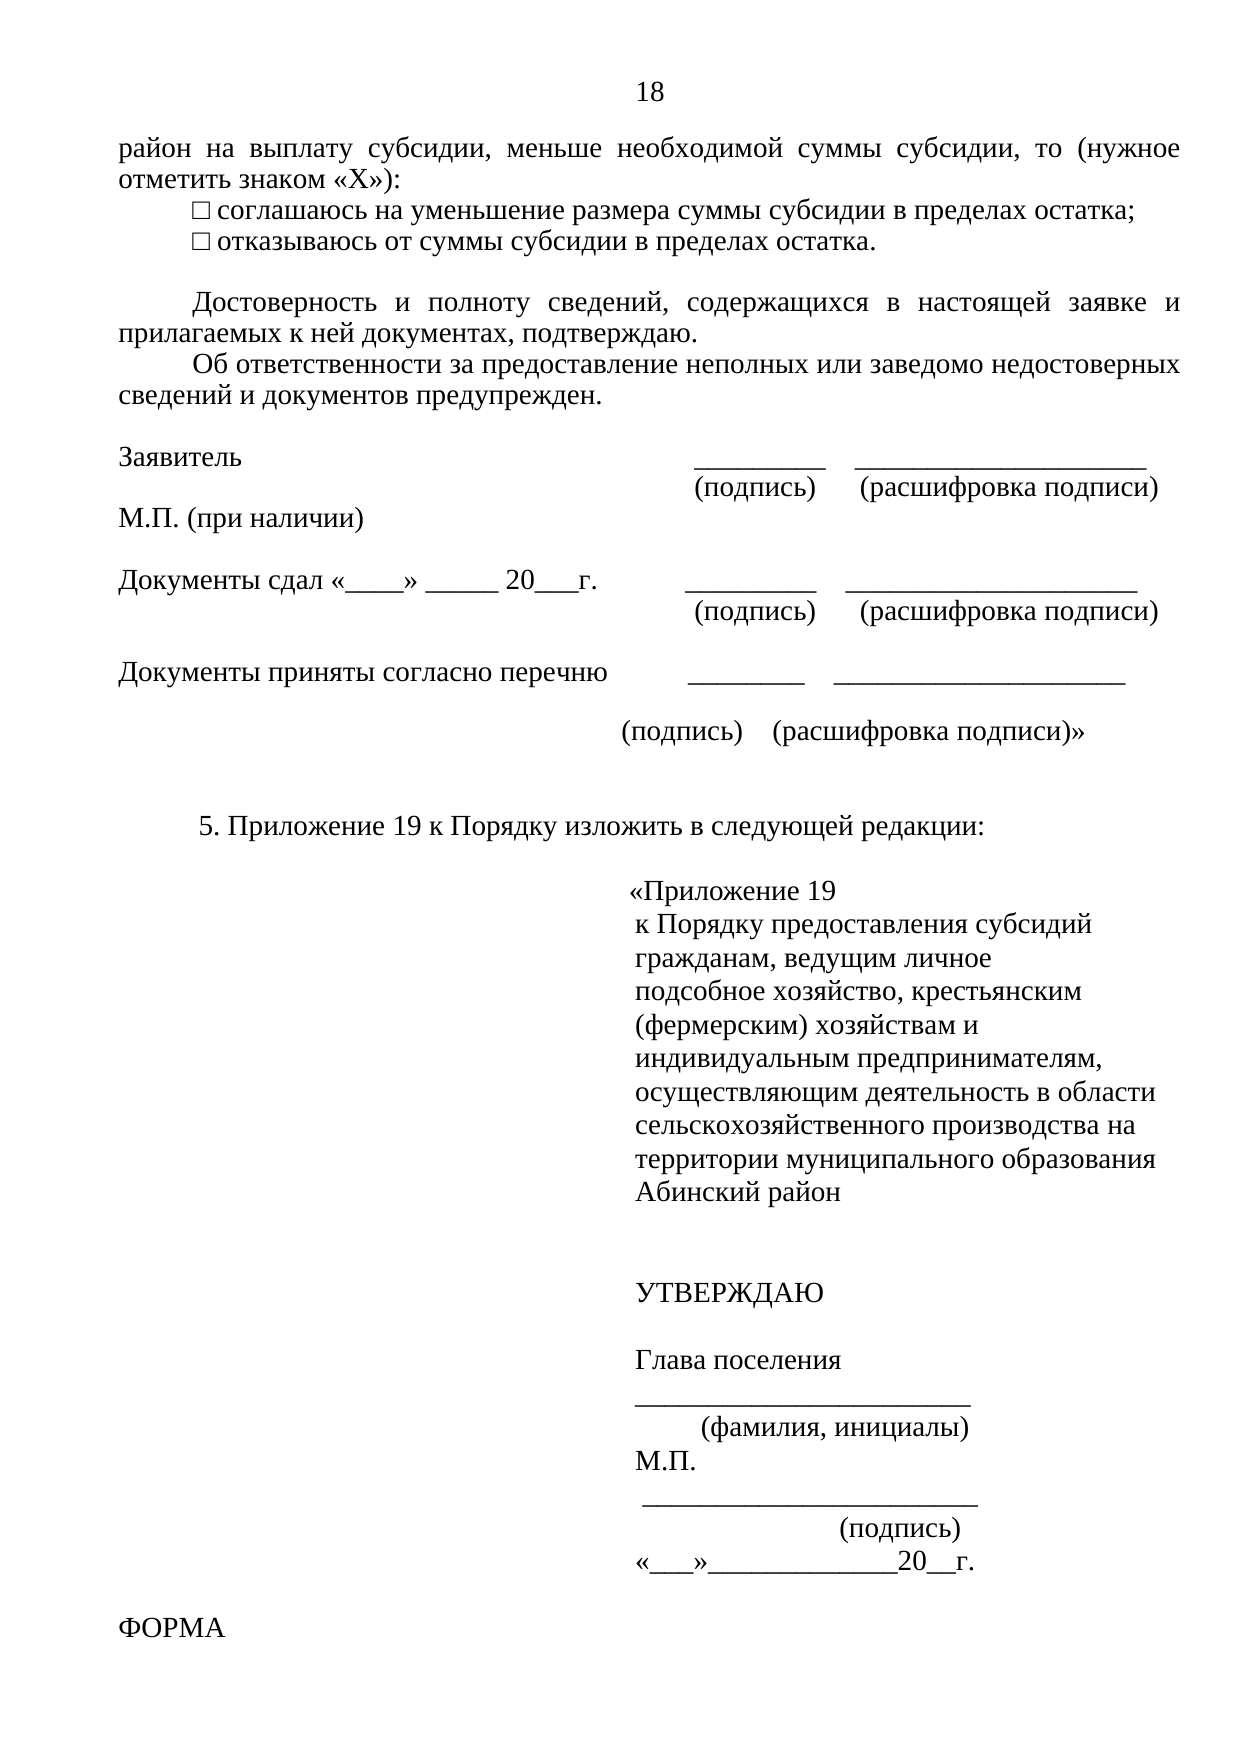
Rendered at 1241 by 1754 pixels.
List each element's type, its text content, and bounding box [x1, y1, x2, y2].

text Достоверность и полноту сведений, содержащихся в настоящей заявке и прилагаемых к ней документах, подтверждаю. [118, 287, 1181, 349]
text М.П. (при наличии) [118, 503, 1181, 534]
text (подпись) (расшифровка подписи) [118, 472, 1181, 503]
text «Приложение 19 [118, 873, 1181, 906]
text (подпись) (расшифровка подписи)» [118, 716, 1181, 747]
text (подпись) (расшифровка подписи) [118, 596, 1181, 626]
text 5. Приложение 19 к Порядку изложить в следующей редакции: [118, 808, 1181, 842]
text Документы сдал «____» _____ 20___г. _________ ____________________ [118, 565, 1181, 596]
text _______________________ [635, 1376, 1181, 1409]
text (фамилия, инициалы) [635, 1409, 1181, 1443]
text к Порядку предоставления субсидий гражданам, ведущим личное [635, 906, 1181, 973]
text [118, 133, 1181, 194]
text Об ответственности за предоставление неполных или заведомо недостоверных сведений и документов предупрежден. [118, 349, 1181, 411]
text Глава поселения [635, 1342, 1181, 1376]
text ФОРМА [118, 1611, 1181, 1644]
text «___»_____________20__г. [635, 1543, 1181, 1577]
text подсобное хозяйство, крестьянским (фермерским) хозяйствам и индивидуальным предпринимателям, осуществляющим деятельность в области сельскохозяйственного производства на территории муниципального образования Абинский район [635, 973, 1181, 1208]
text Документы приняты согласно перечню ________ ____________________ [118, 657, 1181, 688]
text □ соглашаюсь на уменьшение размера суммы субсидии в пределах остатка; [118, 194, 1181, 225]
text УТВЕРЖДАЮ [635, 1275, 1181, 1309]
text (подпись) [635, 1510, 1181, 1543]
text _______________________ [635, 1476, 1181, 1510]
text □ отказываюсь от суммы субсидии в пределах остатка. [118, 225, 1181, 256]
text М.П. [635, 1443, 1181, 1476]
text Заявитель _________ ____________________ [118, 441, 1181, 472]
